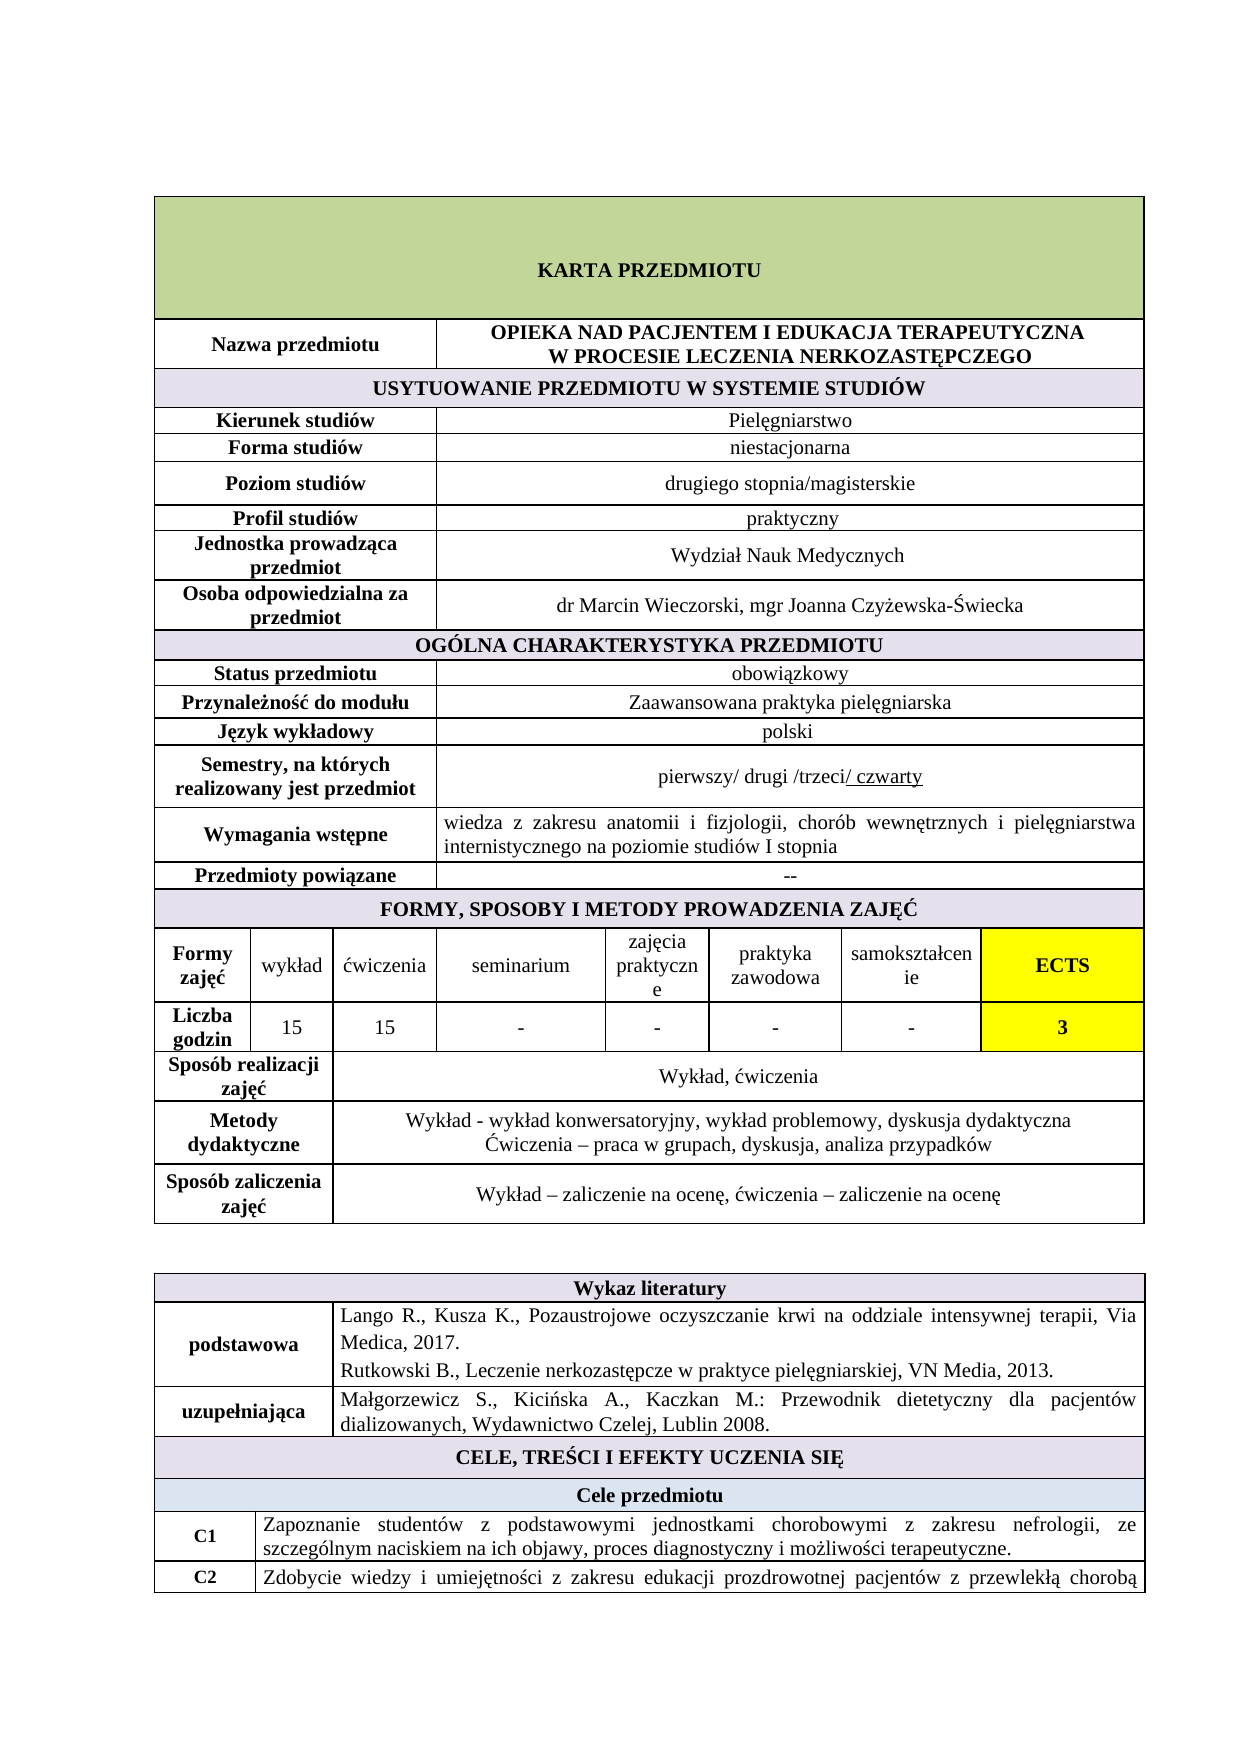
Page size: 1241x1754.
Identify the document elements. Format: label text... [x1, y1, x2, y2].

table_cell Forma studiów [155, 434, 436, 461]
table_cell -- [437, 863, 1143, 888]
table_cell niestacjonarna [437, 434, 1143, 461]
table_cell zajęcia praktyczne [606, 929, 708, 1001]
table_cell Zapoznanie studentów z podstawowymi jednostkami chorobowymi z zakresu nefrologii, ze szczególnym naciskiem na ich objawy, proces diagnostyczny i możliwości terapeutyczne. [256, 1512, 1144, 1560]
table_cell Liczba godzin [155, 1003, 250, 1051]
table_cell - [437, 1003, 605, 1051]
table_cell Wykład, ćwiczenia [334, 1052, 1143, 1100]
table_cell FORMY, SPOSOBY I METODY PROWADZENIA ZAJĘĆ [155, 890, 1143, 927]
table_cell C2 [155, 1562, 255, 1591]
table_cell ECTS [982, 929, 1143, 1001]
table_cell Profil studiów [155, 506, 436, 529]
table_cell 3 [982, 1003, 1143, 1051]
table_cell Przedmioty powiązane [155, 863, 436, 888]
table_cell Przynależność do modułu [155, 686, 436, 717]
table_cell samokształcenie [842, 929, 980, 1001]
table_cell Formy zajęć [155, 929, 250, 1001]
table_cell Wykład - wykład konwersatoryjny, wykład problemowy, dyskusja dydaktyczna Ćwiczenia – praca w grupach, dyskusja, analiza przypadków [334, 1102, 1143, 1163]
table_cell Semestry, na których realizowany jest przedmiot [155, 746, 436, 806]
table_cell Zaawansowana praktyka pielęgniarska [437, 686, 1143, 717]
table_cell Wydział Nauk Medycznych [437, 531, 1143, 579]
table_cell Wykład – zaliczenie na ocenę, ćwiczenia – zaliczenie na ocenę [334, 1165, 1143, 1223]
table_cell drugiego stopnia/magisterskie [437, 462, 1143, 504]
table_cell ćwiczenia [334, 929, 436, 1001]
table_cell - [710, 1003, 841, 1051]
table_cell podstawowa [155, 1303, 332, 1386]
table_cell CELE, TREŚCI I EFEKTY UCZENIA SIĘ [155, 1437, 1144, 1478]
table_cell Małgorzewicz S., Kicińska A., Kaczkan M.: Przewodnik dietetyczny dla pacjentów dializowanych, Wydawnictwo Czelej, Lublin 2008. [334, 1387, 1144, 1436]
table_cell Wymagania wstępne [155, 808, 436, 861]
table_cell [256, 1562, 1144, 1591]
table_cell pierwszy/ drugi /trzeci/ czwarty [437, 746, 1143, 806]
table_cell obowiązkowy [437, 661, 1143, 684]
table_cell - [606, 1003, 708, 1051]
table_cell Jednostka prowadząca przedmiot [155, 531, 436, 579]
table_cell praktyczny [437, 506, 1143, 529]
table_cell Lango R., Kusza K., Pozaustrojowe oczyszczanie krwi na oddziale intensywnej terapii, Via Medica, 2017. Rutkowski B., Leczenie nerkozastępcze w praktyce pielęgniarskiej, VN Media, 2013. [334, 1303, 1144, 1386]
table_cell Sposób zaliczenia zajęć [155, 1165, 332, 1223]
table_cell Metody dydaktyczne [155, 1102, 332, 1163]
table_cell Kierunek studiów [155, 408, 436, 432]
table_cell C1 [155, 1512, 255, 1560]
table_cell wiedza z zakresu anatomii i fizjologii, chorób wewnętrznych i pielęgniarstwa internistycznego na poziomie studiów I stopnia [437, 808, 1143, 861]
table_cell Cele przedmiotu [155, 1479, 1144, 1511]
table_cell - [842, 1003, 980, 1051]
table_cell Poziom studiów [155, 462, 436, 504]
table_cell Status przedmiotu [155, 661, 436, 684]
table_cell 15 [251, 1003, 332, 1051]
table_cell Nazwa przedmiotu [155, 320, 436, 368]
table_cell Pielęgniarstwo [437, 408, 1143, 432]
table_cell 15 [334, 1003, 436, 1051]
table_cell OPIEKA NAD PACJENTEM I EDUKACJA TERAPEUTYCZNA W PROCESIE LECZENIA NERKOZASTĘPCZEGO [437, 320, 1143, 368]
table_cell Język wykładowy [155, 719, 436, 744]
table_cell wykład [251, 929, 332, 1001]
table_cell seminarium [437, 929, 605, 1001]
table_cell USYTUOWANIE PRZEDMIOTU W SYSTEMIE STUDIÓW [155, 369, 1143, 407]
table_cell Osoba odpowiedzialna za przedmiot [155, 581, 436, 629]
table_cell uzupełniająca [155, 1387, 332, 1436]
table_cell Sposób realizacji zajęć [155, 1052, 332, 1100]
table_cell OGÓLNA CHARAKTERYSTYKA PRZEDMIOTU [155, 631, 1143, 659]
table_header KARTA PRZEDMIOTU [155, 197, 1143, 318]
table_cell praktyka zawodowa [710, 929, 841, 1001]
table_cell polski [437, 719, 1143, 744]
table_cell dr Marcin Wieczorski, mgr Joanna Czyżewska-Świecka [437, 581, 1143, 629]
table_header Wykaz literatury [155, 1274, 1144, 1301]
